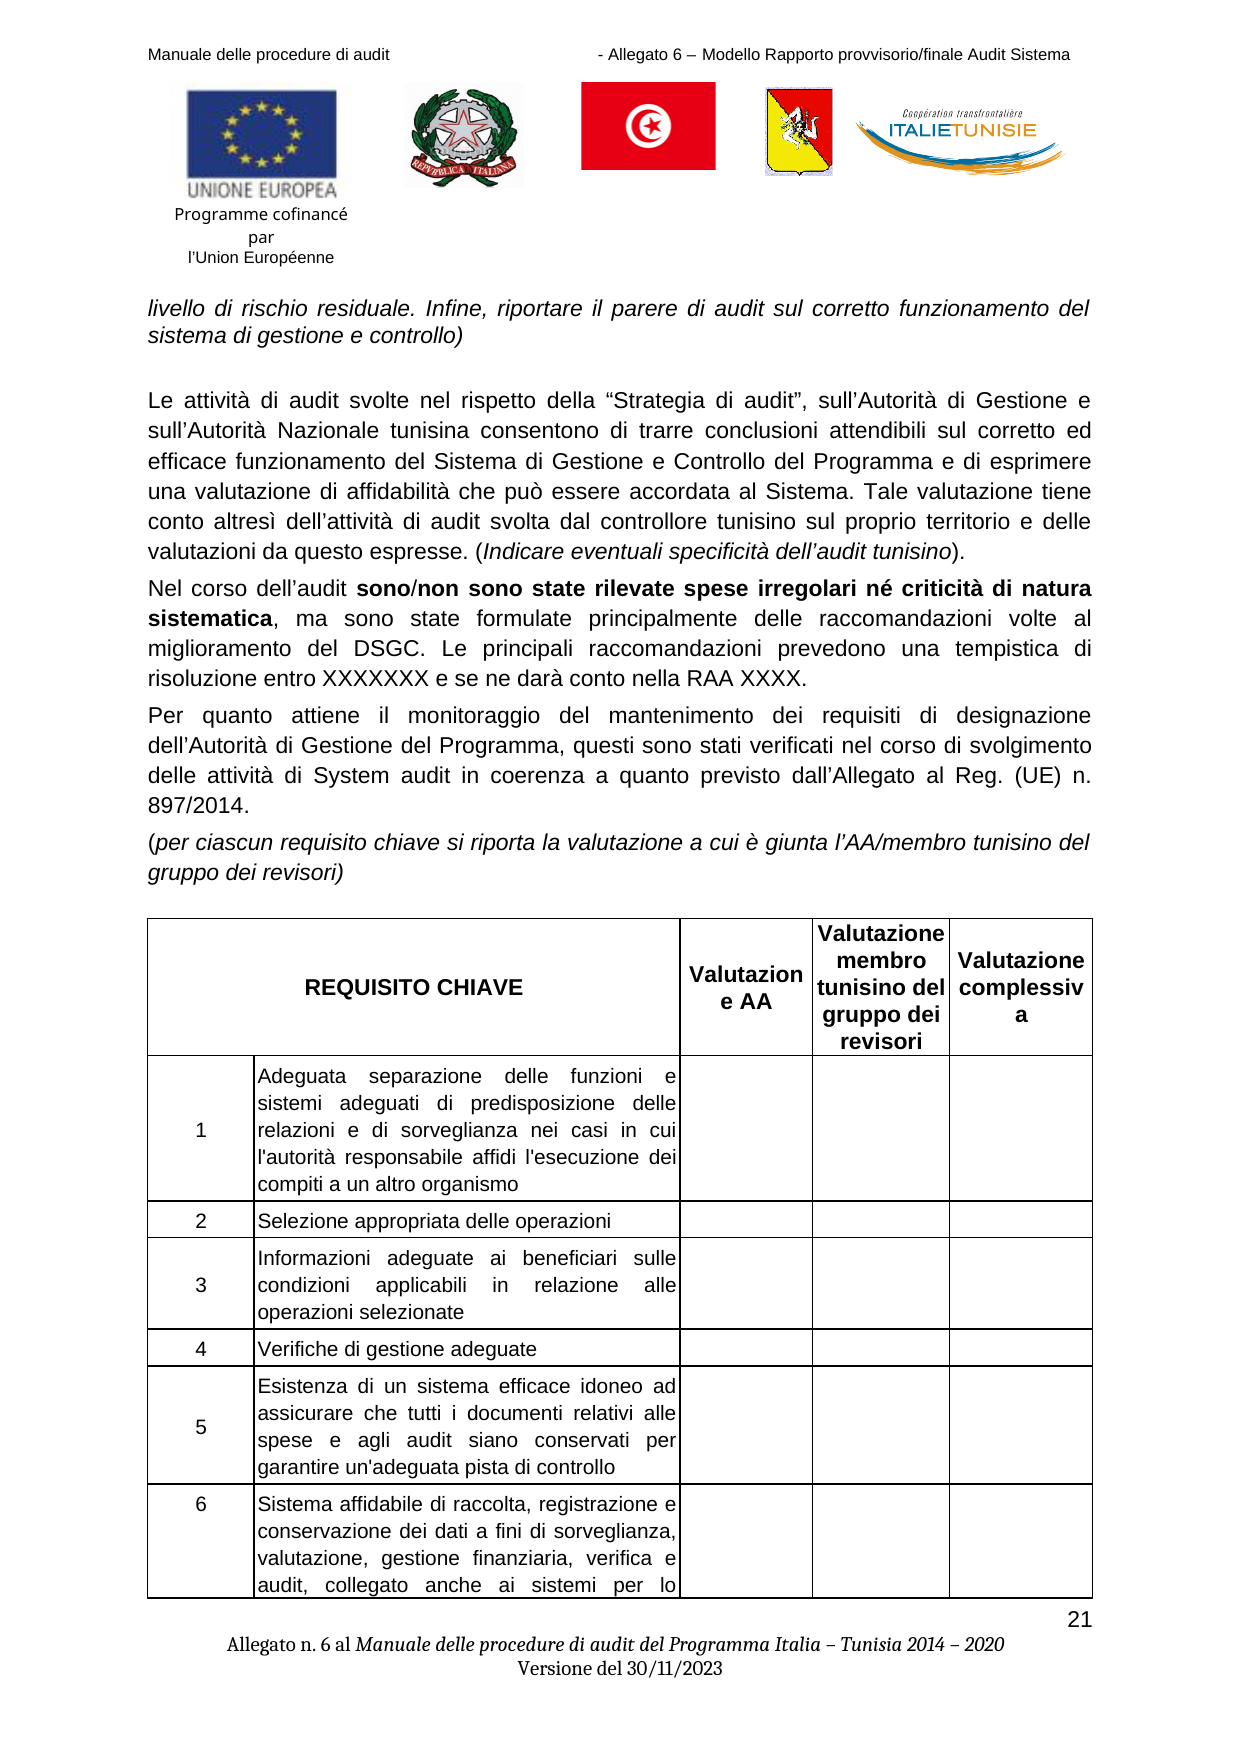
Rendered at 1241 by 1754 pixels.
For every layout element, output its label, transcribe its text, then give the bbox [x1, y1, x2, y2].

table_cell [950, 1367, 1092, 1483]
picture [847, 82, 1075, 197]
text Nel corso dell’audit sono/non sono state rilevate spese irregolari né criticità di natura sistematica, ma sono state formulate principalmente delle raccomandazioni volte al miglioramento del DSGC. Le principali raccomandazioni prevedono una tempistica di risoluzione entro XXXXXXX e se ne darà conto nella RAA XXXX. [148, 575, 1092, 692]
table_cell [681, 1367, 812, 1483]
table_cell [950, 1056, 1092, 1200]
table_cell 3 [148, 1238, 253, 1328]
table_cell Informazioni adeguate ai beneficiari sulle condizioni applicabili in relazione alle operazioni selezionate [255, 1238, 679, 1328]
picture [581, 82, 716, 170]
table_cell Adeguata separazione delle funzioni e sistemi adeguati di predisposizione delle relazioni e di sorveglianza nei casi in cui l'autorità responsabile affidi l'esecuzione dei compiti a un altro organismo [255, 1056, 679, 1200]
table_header Valutazione AA [681, 919, 812, 1054]
picture [170, 82, 352, 203]
table_cell [813, 1367, 949, 1483]
table_cell [950, 1202, 1092, 1237]
picture [765, 87, 833, 176]
table_cell 4 [148, 1330, 253, 1365]
table_cell [950, 1238, 1092, 1328]
table_cell 2 [148, 1202, 253, 1237]
text (per ciascun requisito chiave si riporta la valutazione a cui è giunta l’AA/membro tunisino del gruppo dei revisori) [148, 829, 1092, 886]
text Per quanto attiene il monitoraggio del mantenimento dei requisiti di designazione dell’Autorità di Gestione del Programma, questi sono stati verificati nel corso di svolgimento delle attività di System audit in coerenza a quanto previsto dall’Allegato al Reg. (UE) n. 897/2014. [148, 702, 1092, 819]
table_cell [813, 1330, 949, 1365]
table_cell Verifiche di gestione adeguate [255, 1330, 679, 1365]
table_cell [681, 1202, 812, 1237]
table_cell [813, 1238, 949, 1328]
table_cell [950, 1330, 1092, 1365]
table_cell Esistenza di un sistema efficace idoneo ad assicurare che tutti i documenti relativi alle spese e agli audit siano conservati per garantire un'adeguata pista di controllo [255, 1367, 679, 1483]
table_cell [681, 1485, 812, 1597]
table_cell [681, 1330, 812, 1365]
table_cell [813, 1485, 949, 1597]
table_cell [950, 1485, 1092, 1597]
table_header Valutazione complessiva [950, 919, 1092, 1054]
table_cell [681, 1056, 812, 1200]
table_cell [813, 1056, 949, 1200]
table_cell Selezione appropriata delle operazioni [255, 1202, 679, 1237]
table_cell [681, 1238, 812, 1328]
table_header REQUISITO CHIAVE [148, 919, 679, 1054]
text Le attività di audit svolte nel rispetto della “Strategia di audit”, sull’Autorità di Gestione e sull’Autorità Nazionale tunisina consentono di trarre conclusioni attendibili sul corretto ed efficace funzionamento del Sistema di Gestione e Controllo del Programma e di esprimere una valutazione di affidabilità che può essere accordata al Sistema. Tale valutazione tiene conto altresì dell’attività di audit svolta dal controllore tunisino sul proprio territorio e delle valutazioni da questo espresse. (Indicare eventuali specificità dell’audit tunisino). [148, 387, 1092, 565]
table_header Valutazione membro tunisino del gruppo dei revisori [813, 919, 949, 1054]
table_cell [813, 1202, 949, 1237]
table_cell 5 [148, 1367, 253, 1483]
table_cell 6 [148, 1485, 253, 1597]
table_cell 1 [148, 1056, 253, 1200]
picture [403, 82, 524, 188]
